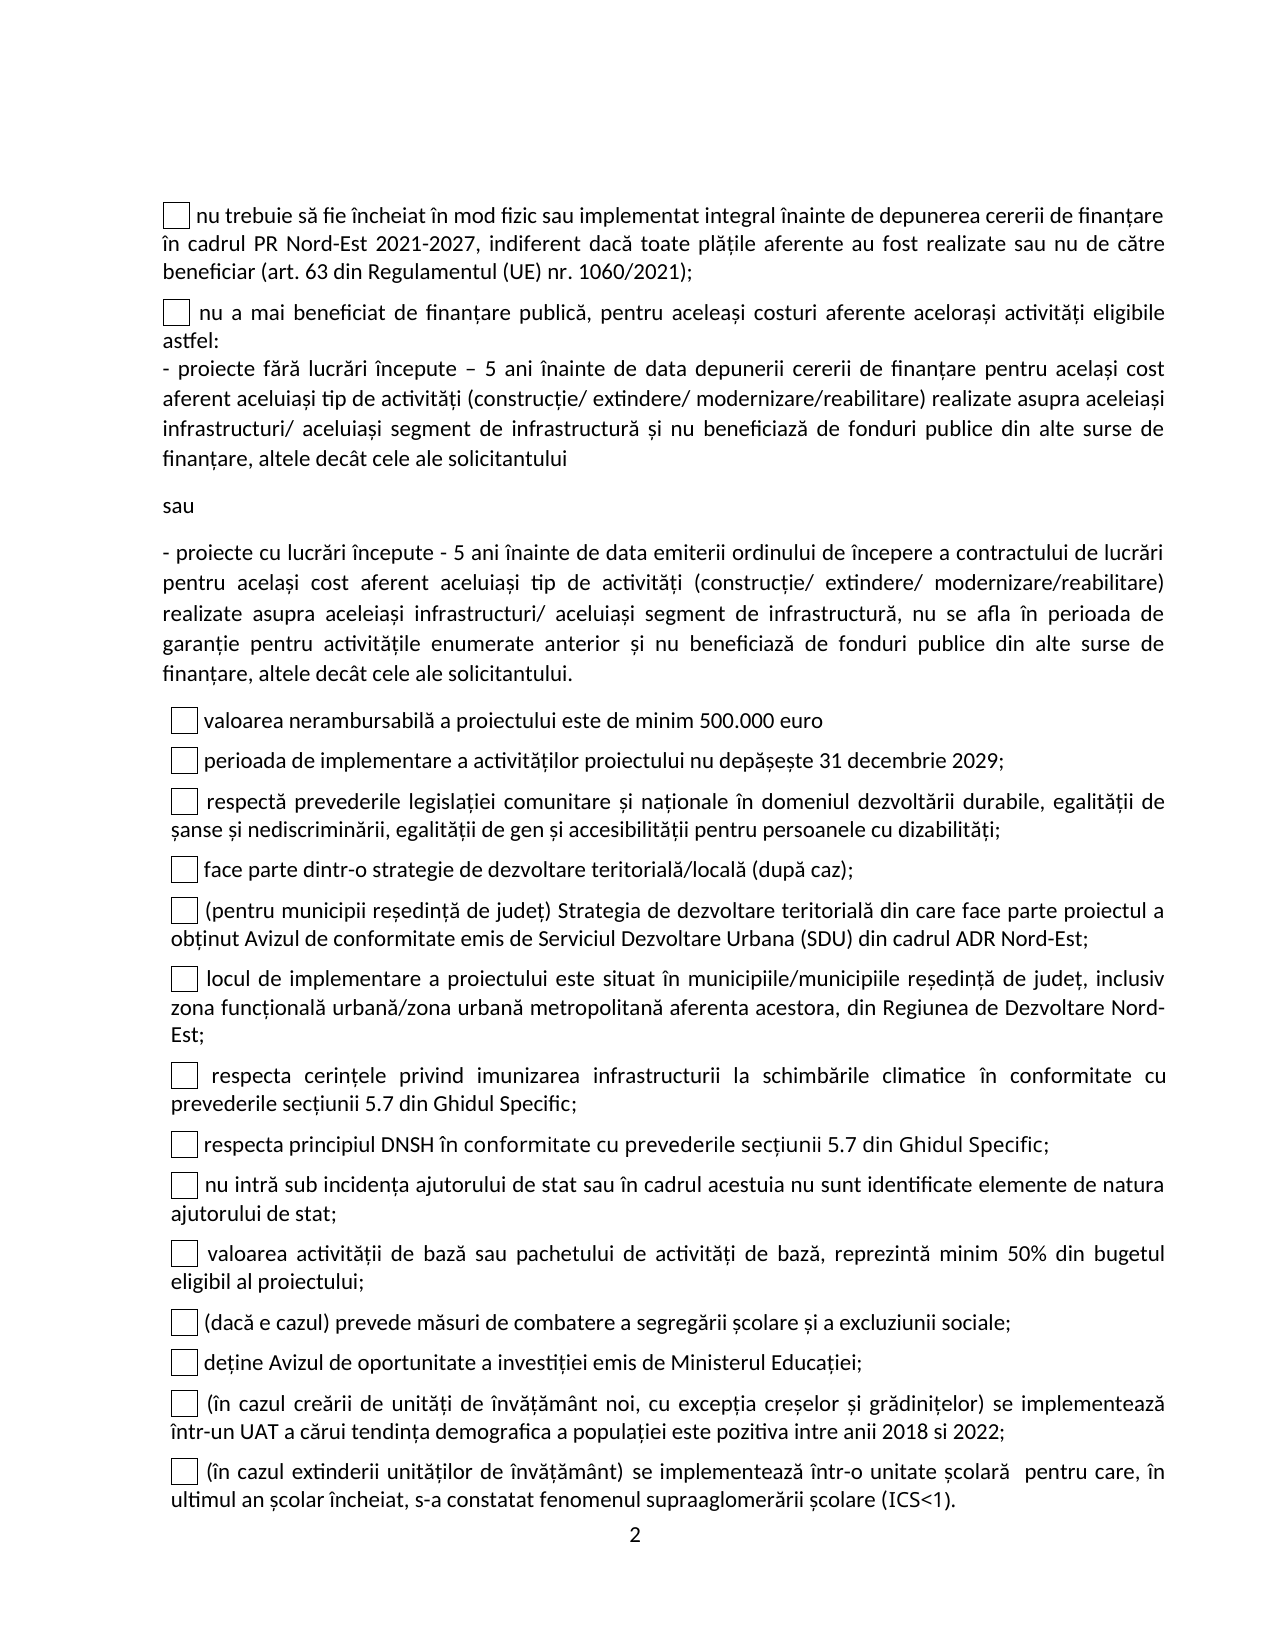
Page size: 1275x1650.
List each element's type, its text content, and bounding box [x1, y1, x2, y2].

list nu trebuie să fie încheiat în mod fizic sau implementat integral înainte de depunerea cererii de finanțare în cadrul PR Nord-Est 2021-2027, indiferent dacă toate plățile aferente au fost realizate sau nu de către beneficiar (art. 63 din Regulamentul (UE) nr. 1060/2021); [162, 201, 1167, 285]
list perioada de implementare a activităților proiectului nu depășește 31 decembrie 2029; [171, 746, 1167, 774]
list deține Avizul de oportunitate a investiției emis de Ministerul Educației; [171, 1348, 1167, 1376]
list respecta cerințele privind imunizarea infrastructurii la schimbările climatice în conformitate cu prevederile secțiunii 5.7 din Ghidul Specific; [171, 1061, 1167, 1117]
list face parte dintr-o strategie de dezvoltare teritorială/locală (după caz); [198, 856, 1167, 883]
list (dacă e cazul) prevede măsuri de combatere a segregării școlare și a excluziunii sociale; [171, 1308, 1167, 1336]
list locul de implementare a proiectului este situat în municipiile/municipiile reședință de județ, inclusiv zona funcțională urbană/zona urbană metropolitană aferenta acestora, din Regiunea de Dezvoltare Nord-Est; [171, 964, 1167, 1049]
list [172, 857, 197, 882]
text - proiecte cu lucrări începute - 5 ani înainte de data emiterii ordinului de începere a contractului de lucrări pentru același cost aferent aceluiași tip de activități (construcție/ extindere/ modernizare/reabilitare) realizate asupra aceleiași infrastructuri/ aceluiași segment de infrastructură, nu se afla în perioada de garanție pentru activitățile enumerate anterior și nu beneficiază de fonduri publice din alte surse de finanțare, altele decât cele ale solicitantului. [162, 538, 1167, 687]
list (în cazul extinderii unităților de învățământ) se implementează într-o unitate școlară pentru care, în ultimul an școlar încheiat, s-a constatat fenomenul supraaglomerării școlare (ICS<1). [171, 1457, 1167, 1514]
list nu a mai beneficiat de finanțare publică, pentru aceleași costuri aferente acelorași activități eligibile astfel: [162, 298, 1167, 354]
list valoarea activității de bază sau pachetului de activități de bază, reprezintă minim 50% din bugetul eligibil al proiectului; [171, 1239, 1167, 1295]
list valoarea nerambursabilă a proiectului este de minim 500.000 euro [171, 706, 1167, 734]
list (în cazul creării de unități de învățământ noi, cu excepția creșelor și grădinițelor) se implementează într-un UAT a cărui tendința demografica a populației este pozitiva intre anii 2018 si 2022; [171, 1389, 1167, 1445]
list respecta principiul DNSH în conformitate cu prevederile secțiunii 5.7 din Ghidul Specific; [171, 1130, 1167, 1158]
list respectă prevederile legislației comunitare și naționale în domeniul dezvoltării durabile, egalității de șanse și nediscriminării, egalității de gen și accesibilității pentru persoanele cu dizabilități; [171, 787, 1167, 843]
text - proiecte fără lucrări începute – 5 ani înainte de data depunerii cererii de finanțare pentru același cost aferent aceluiași tip de activități (construcție/ extindere/ modernizare/reabilitare) realizate asupra aceleiași infrastructuri/ aceluiași segment de infrastructură și nu beneficiază de fonduri publice din alte surse de finanțare, altele decât cele ale solicitantului [162, 354, 1167, 472]
list (pentru municipii reședință de județ) Strategia de dezvoltare teritorială din care face parte proiectul a obținut Avizul de conformitate emis de Serviciul Dezvoltare Urbana (SDU) din cadrul ADR Nord-Est; [171, 896, 1167, 952]
list nu intră sub incidența ajutorului de stat sau în cadrul acestuia nu sunt identificate elemente de natura ajutorului de stat; [171, 1171, 1167, 1227]
text sau [162, 491, 1167, 519]
